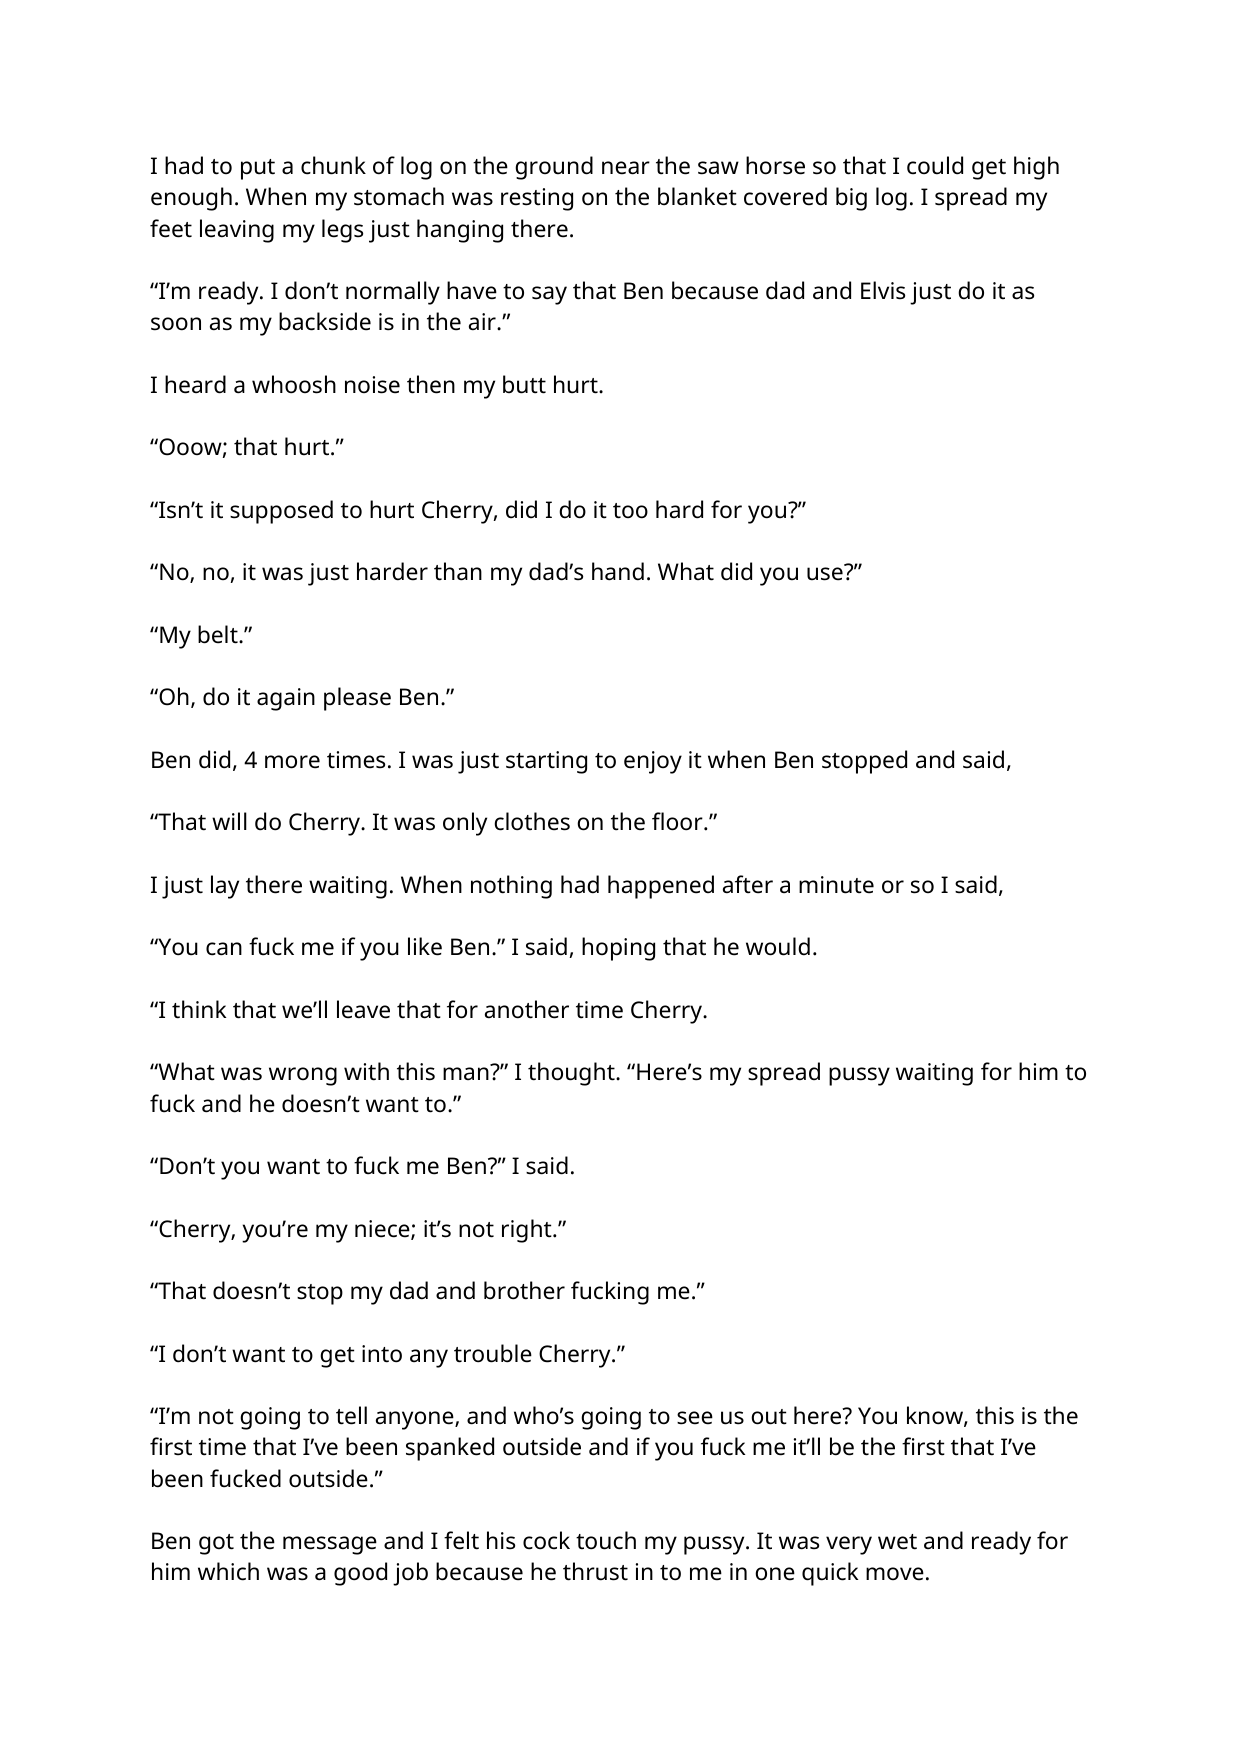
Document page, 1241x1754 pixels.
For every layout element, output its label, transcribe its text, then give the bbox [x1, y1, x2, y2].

text “What was wrong with this man?” I thought. “Here’s my spread pussy waiting for him to fuck and he doesn’t want to.” [150, 1056, 1090, 1119]
text “I don’t want to get into any trouble Cherry.” [150, 1337, 1090, 1369]
text “I think that we’ll leave that for another time Cherry. [150, 994, 1090, 1025]
text “I’m not going to tell anyone, and who’s going to see us out here? You know, this is the first time that I’ve been spanked outside and if you fuck me it’ll be the first that I’ve been fucked outside.” [150, 1400, 1090, 1494]
text “Don’t you want to fuck me Ben?” I said. [150, 1150, 1090, 1181]
text Ben did, 4 more times. I was just starting to enjoy it when Ben stopped and said, [150, 744, 1090, 775]
text “Cherry, you’re my niece; it’s not right.” [150, 1212, 1090, 1244]
text I just lay there waiting. When nothing had happened after a minute or so I said, [150, 869, 1090, 900]
text “No, no, it was just harder than my dad’s hand. What did you use?” [150, 556, 1090, 587]
text “Ooow; that hurt.” [150, 431, 1090, 462]
text “You can fuck me if you like Ben.” I said, hoping that he would. [150, 931, 1090, 962]
text “That doesn’t stop my dad and brother fucking me.” [150, 1275, 1090, 1306]
text “I’m ready. I don’t normally have to say that Ben because dad and Elvis just do it as soon as my backside is in the air.” [150, 275, 1090, 337]
text “My belt.” [150, 619, 1090, 650]
text I had to put a chunk of log on the ground near the saw horse so that I could get high enough. When my stomach was resting on the blanket covered big log. I spread my feet leaving my legs just hanging there. [150, 150, 1090, 244]
text “Isn’t it supposed to hurt Cherry, did I do it too hard for you?” [150, 494, 1090, 525]
text I heard a whoosh noise then my butt hurt. [150, 369, 1090, 400]
text “Oh, do it again please Ben.” [150, 681, 1090, 712]
text Ben got the message and I felt his cock touch my pussy. It was very wet and ready for him which was a good job because he thrust in to me in one quick move. [150, 1525, 1090, 1587]
text “That will do Cherry. It was only clothes on the floor.” [150, 806, 1090, 837]
